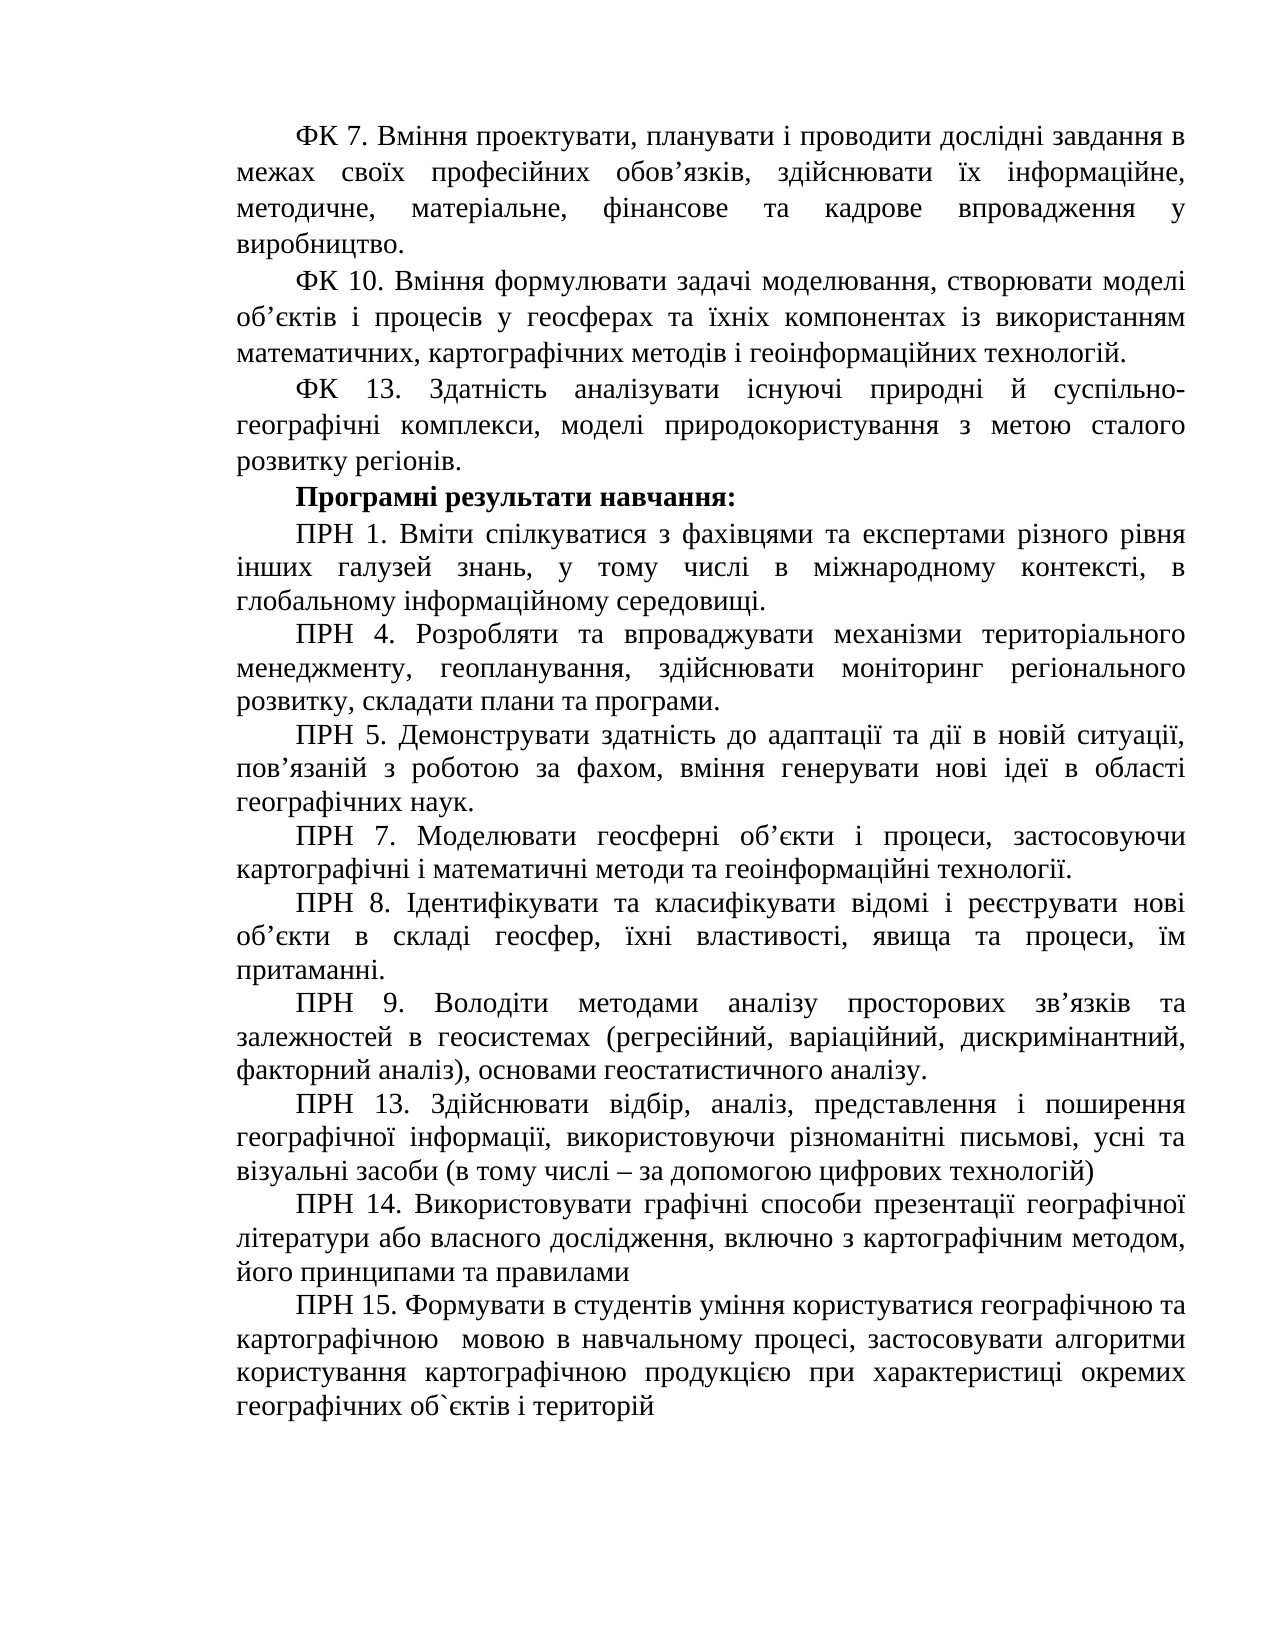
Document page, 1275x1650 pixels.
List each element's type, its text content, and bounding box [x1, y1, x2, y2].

text ПРН 9. Володіти методами аналізу просторових зв’язків та залежностей в геосистемах (регресійний, варіаційний, дискримінантний, факторний аналіз), основами геостатистичного аналізу. [236, 985, 1186, 1086]
text ПРН 1. Вміти спілкуватися з фахівцями та експертами різного рівня інших галузей знань, у тому числі в міжнародному контексті, в глобальному інформаційному середовищі. [236, 516, 1186, 616]
text ФК 7. Вміння проектувати, планувати і проводити дослідні завдання в межах своїх професійних обов’язків, здійснювати їх інформаційне, методичне, матеріальне, фінансове та кадрове впровадження у виробництво. [236, 118, 1186, 260]
text ПРН 14. Використовувати графічні способи презентації географічної літератури або власного дослідження, включно з картографічним методом, його принципами та правилами [236, 1187, 1186, 1287]
text ПРН 7. Моделювати геосферні об’єкти і процеси, застосовуючи картографічні і математичні методи та геоінформаційні технології. [236, 818, 1186, 885]
text ПРН 8. Ідентифікувати та класифікувати відомі і реєструвати нові об’єкти в складі геосфер, їхні властивості, явища та процеси, їм притаманні. [236, 885, 1186, 985]
text ПРН 13. Здійснювати відбір, аналіз, представлення і поширення географічної інформації, використовуючи різноманітні письмові, усні та візуальні засоби (в тому числі – за допомогою цифрових технологій) [236, 1086, 1186, 1187]
text ПРН 5. Демонструвати здатність до адаптації та дії в новій ситуації, пов’язаній з роботою за фахом, вміння генерувати нові ідеї в області географічних наук. [236, 717, 1186, 818]
text ФК 10. Вміння формулювати задачі моделювання, створювати моделі об’єктів і процесів у геосферах та їхніх компонентах із використанням математичних, картографічних методів і геоінформаційних технологій. [236, 263, 1186, 368]
text ФК 13. Здатність аналізувати існуючі природні й суспільно-географічні комплекси, моделі природокористування з метою сталого розвитку регіонів. [236, 371, 1186, 477]
text Програмні результати навчання: [236, 479, 1186, 513]
text ПРН 4. Розробляти та впроваджувати механізми територіального менеджменту, геопланування, здійснювати моніторинг регіонального розвитку, складати плани та програми. [236, 616, 1186, 717]
text ПРН 15. Формувати в студентів уміння користуватися географічною та картографічною мовою в навчальному процесі, застосовувати алгоритми користування картографічною продукцією при характеристиці окремих географічних об`єктів і територій [236, 1287, 1186, 1421]
